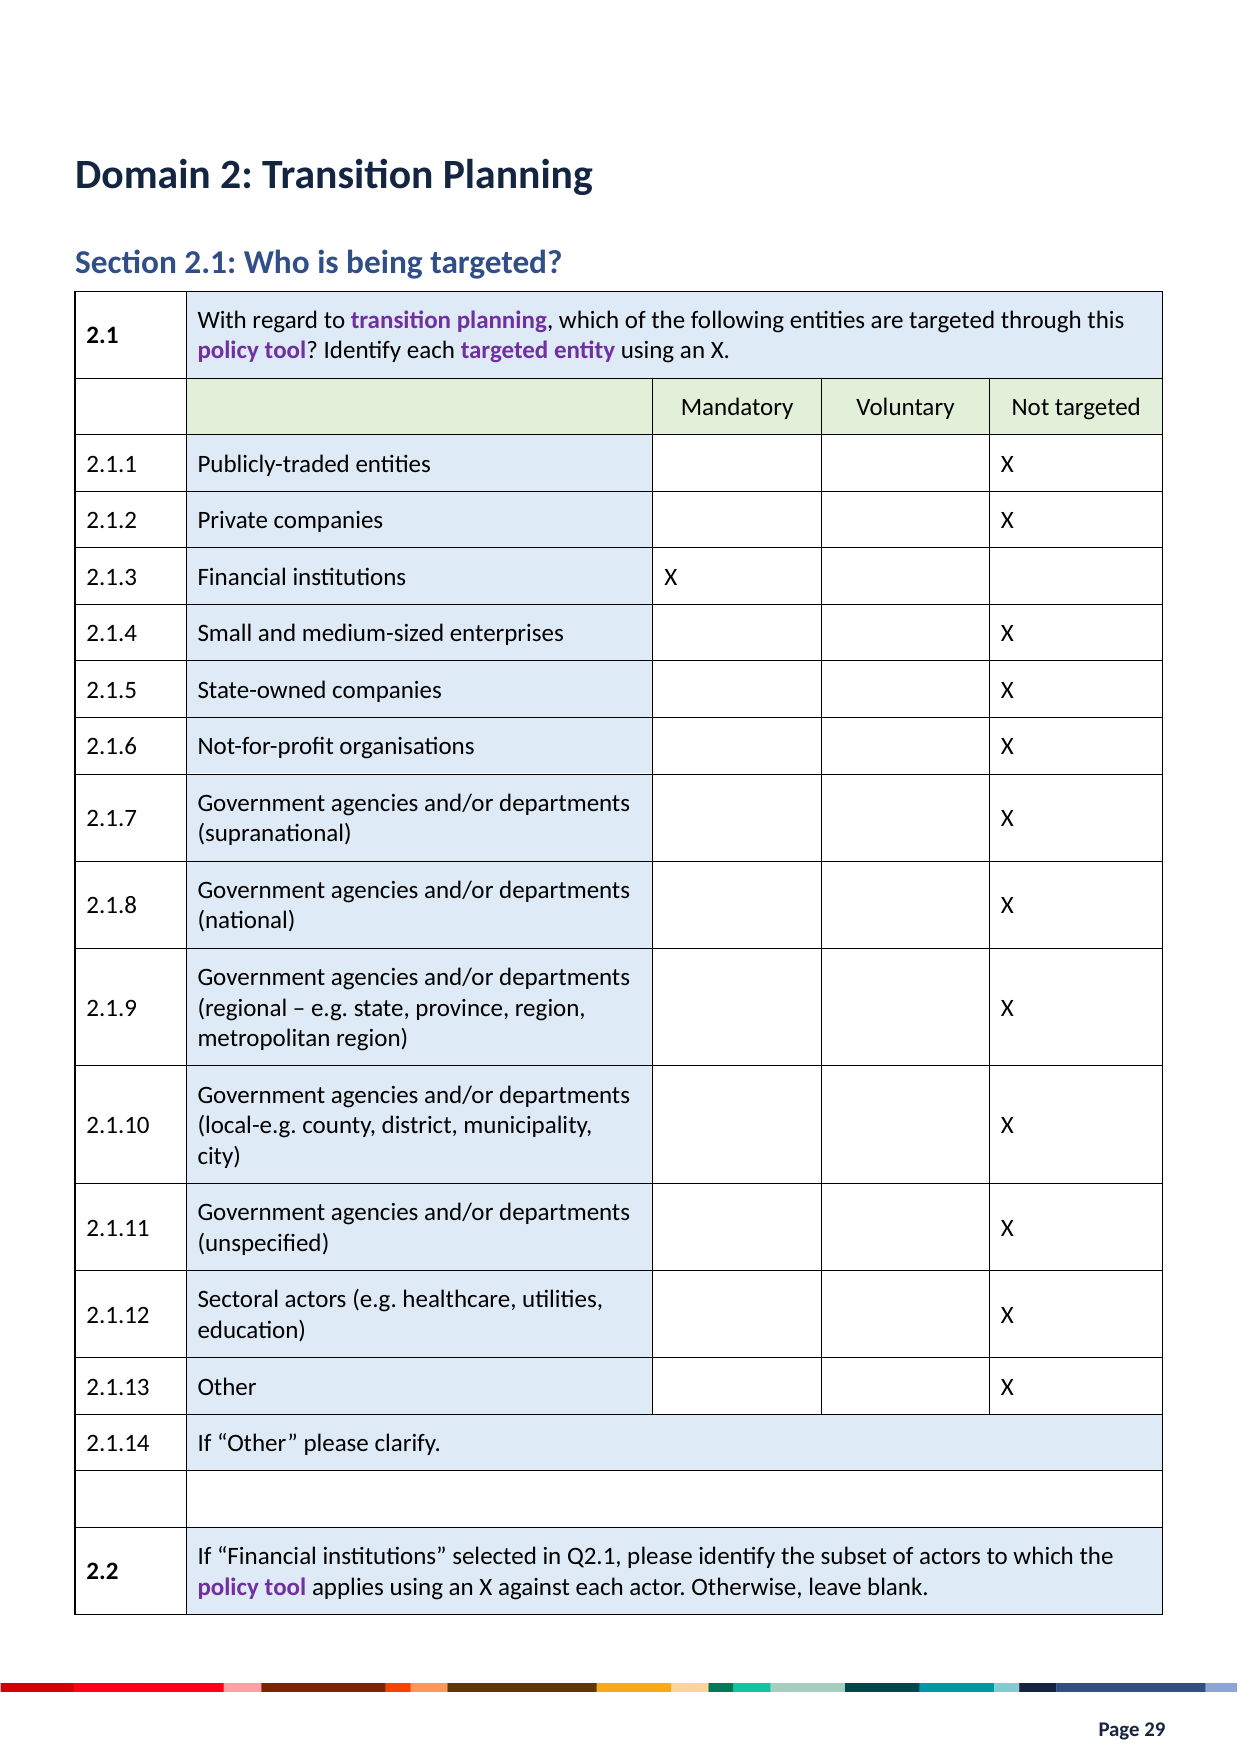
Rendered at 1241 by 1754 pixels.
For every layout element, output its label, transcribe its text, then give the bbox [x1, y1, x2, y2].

table_cell Publicly-traded entities [187, 435, 652, 491]
table_cell X [990, 718, 1162, 773]
table_cell [822, 1358, 989, 1414]
table_cell [653, 1184, 821, 1270]
table_cell 2.1.13 [76, 1358, 186, 1414]
table_cell [822, 718, 989, 773]
table_cell [653, 492, 821, 547]
table_cell 2.1.2 [76, 492, 186, 547]
table_cell 2.1.1 [76, 435, 186, 491]
table_cell If “Financial institutions” selected in Q2.1, please identify the subset of actors to which the policy tool applies using an X against each actor. Otherwise, leave blank. [187, 1528, 1162, 1614]
table_cell X [990, 1358, 1162, 1414]
table_cell 2.1.11 [76, 1184, 186, 1270]
table_cell X [990, 435, 1162, 491]
table_cell [653, 661, 821, 717]
table_cell Mandatory [653, 379, 821, 434]
table_cell [187, 1471, 1162, 1527]
table_cell 2.1.10 [76, 1066, 186, 1183]
table_cell State-owned companies [187, 661, 652, 717]
table_cell X [990, 1271, 1162, 1357]
table_cell X [990, 775, 1162, 861]
table_cell X [653, 548, 821, 604]
table_cell Not-for-profit organisations [187, 718, 652, 773]
table_cell Government agencies and/or departments (regional – e.g. state, province, region, metropolitan region) [187, 949, 652, 1065]
table_cell [822, 1271, 989, 1357]
table_cell Government agencies and/or departments (national) [187, 862, 652, 948]
table_cell 2.1.7 [76, 775, 186, 861]
table_cell 2.1.9 [76, 949, 186, 1065]
table_cell Government agencies and/or departments (unspecified) [187, 1184, 652, 1270]
table_cell X [990, 1184, 1162, 1270]
table_header With regard to transition planning, which of the following entities are targeted through this policy tool? Identify each targeted entity using an X. [187, 292, 1162, 378]
table_cell Financial institutions [187, 548, 652, 604]
table_cell [822, 862, 989, 948]
table_cell X [990, 862, 1162, 948]
table_cell Voluntary [822, 379, 989, 434]
table_cell [653, 949, 821, 1065]
table_cell Government agencies and/or departments (local-e.g. county, district, municipality, city) [187, 1066, 652, 1183]
picture [0, 1683, 1236, 1692]
table_cell [653, 1066, 821, 1183]
table_cell 2.1.4 [76, 605, 186, 660]
table_header 2.1 [76, 292, 186, 378]
table_cell 2.1.8 [76, 862, 186, 948]
table_cell [822, 605, 989, 660]
table_cell [653, 1358, 821, 1414]
subtitle Section 2.1: Who is being targeted? [75, 241, 1165, 282]
table_cell [822, 435, 989, 491]
table_cell Not targeted [990, 379, 1162, 434]
table_cell [653, 862, 821, 948]
table_cell [653, 1271, 821, 1357]
table_cell Government agencies and/or departments (supranational) [187, 775, 652, 861]
table_cell 2.2 [76, 1528, 186, 1614]
table_cell [822, 661, 989, 717]
table_cell Small and medium-sized enterprises [187, 605, 652, 660]
table_cell X [990, 492, 1162, 547]
table_cell [653, 435, 821, 491]
table_cell Other [187, 1358, 652, 1414]
table_cell [76, 1471, 186, 1527]
table_cell 2.1.3 [76, 548, 186, 604]
table_cell [653, 775, 821, 861]
table_cell [653, 605, 821, 660]
table_cell If “Other” please clarify. [187, 1415, 1162, 1470]
table_cell 2.1.14 [76, 1415, 186, 1470]
table_cell [76, 379, 186, 434]
table_cell [822, 1184, 989, 1270]
table_cell 2.1.5 [76, 661, 186, 717]
subtitle Domain 2: Transition Planning [75, 148, 1165, 199]
table_cell Sectoral actors (e.g. healthcare, utilities, education) [187, 1271, 652, 1357]
table_cell [822, 548, 989, 604]
table_cell [822, 775, 989, 861]
table_cell Private companies [187, 492, 652, 547]
table_cell X [990, 1066, 1162, 1183]
table_cell X [990, 949, 1162, 1065]
table_cell 2.1.12 [76, 1271, 186, 1357]
table_cell [822, 1066, 989, 1183]
table_cell X [990, 661, 1162, 717]
table_cell X [990, 605, 1162, 660]
table_cell [822, 492, 989, 547]
table_cell [990, 548, 1162, 604]
table_cell [653, 718, 821, 773]
table_cell [187, 379, 652, 434]
table_cell [822, 949, 989, 1065]
table_cell 2.1.6 [76, 718, 186, 773]
